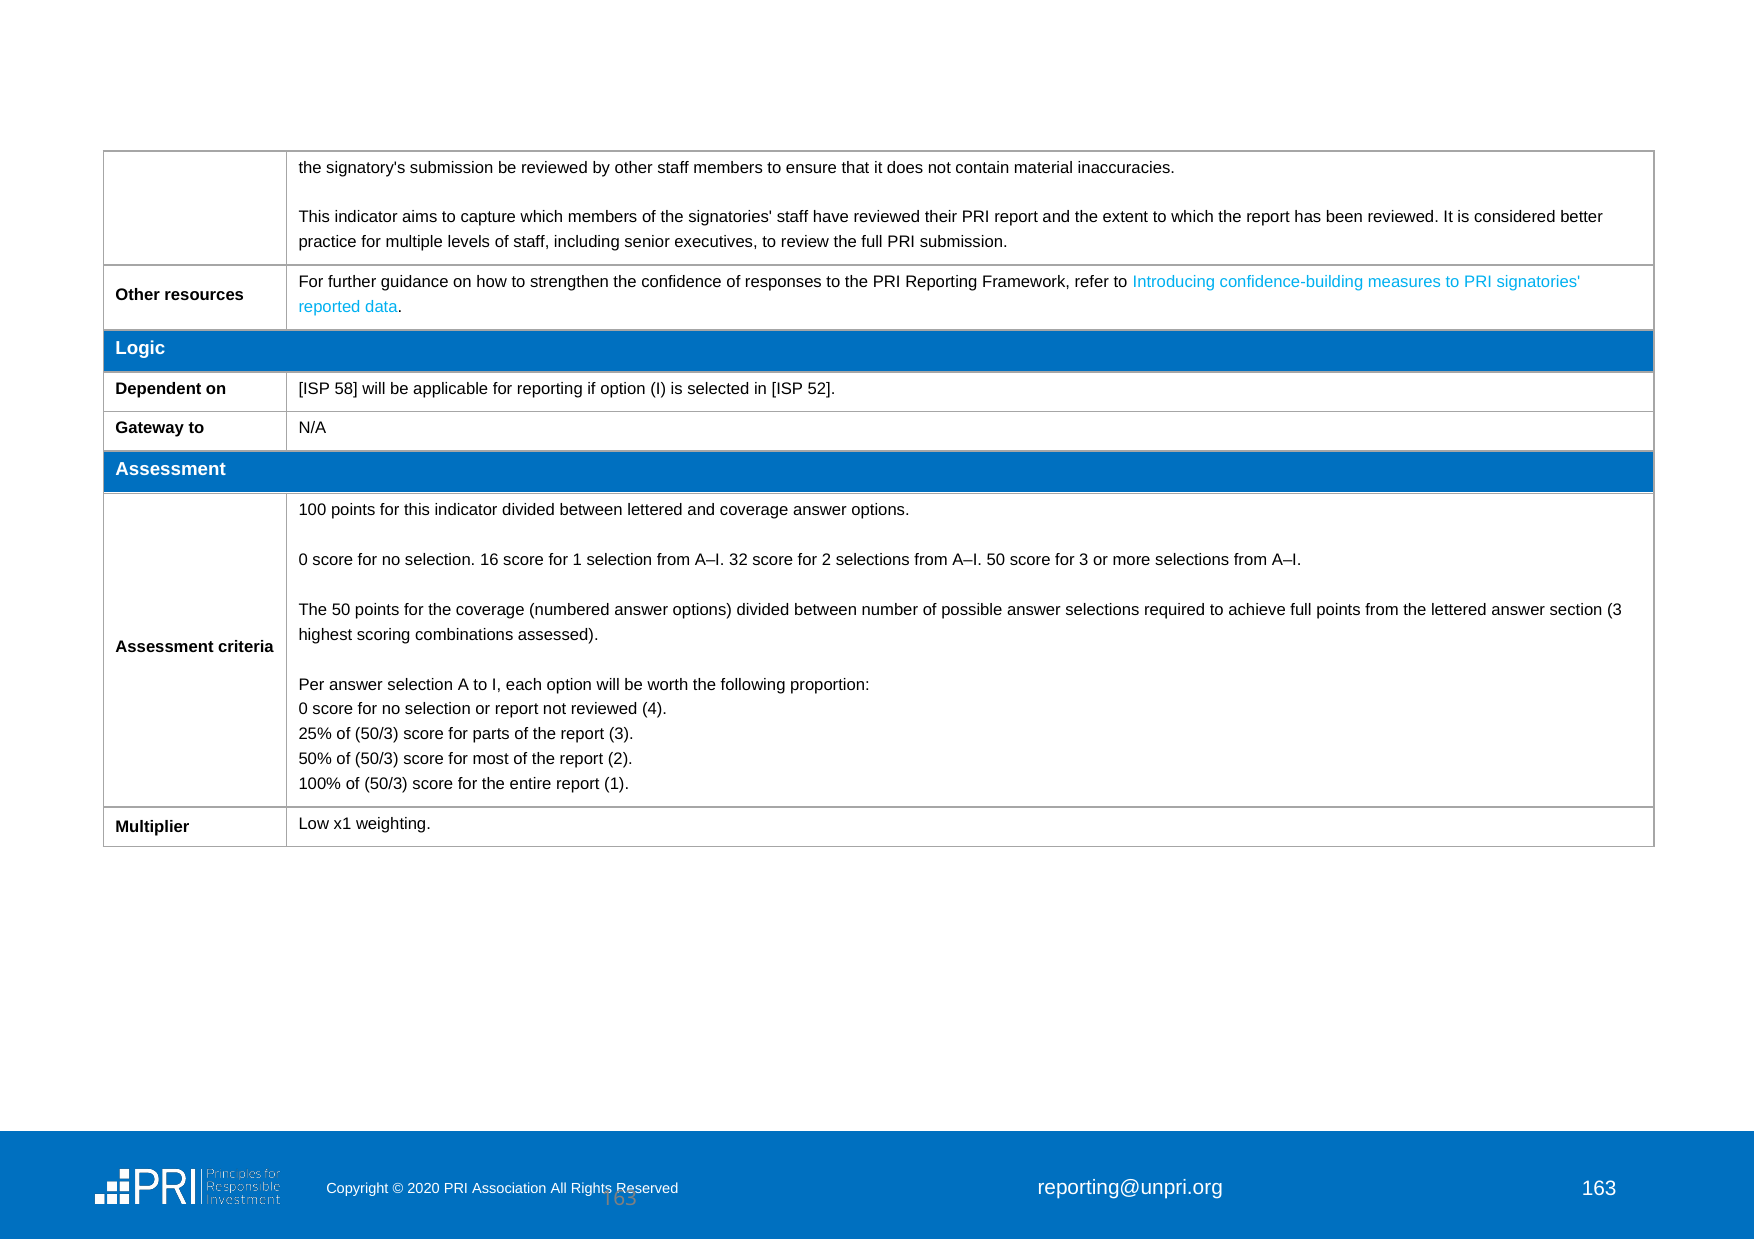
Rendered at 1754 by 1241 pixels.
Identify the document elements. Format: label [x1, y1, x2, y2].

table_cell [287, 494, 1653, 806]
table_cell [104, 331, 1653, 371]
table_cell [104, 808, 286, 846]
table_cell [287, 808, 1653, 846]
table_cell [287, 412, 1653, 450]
picture [92, 1166, 282, 1207]
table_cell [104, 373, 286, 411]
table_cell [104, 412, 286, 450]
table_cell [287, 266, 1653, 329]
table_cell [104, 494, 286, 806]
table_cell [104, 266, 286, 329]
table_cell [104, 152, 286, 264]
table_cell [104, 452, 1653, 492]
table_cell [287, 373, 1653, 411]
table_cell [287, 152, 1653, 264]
